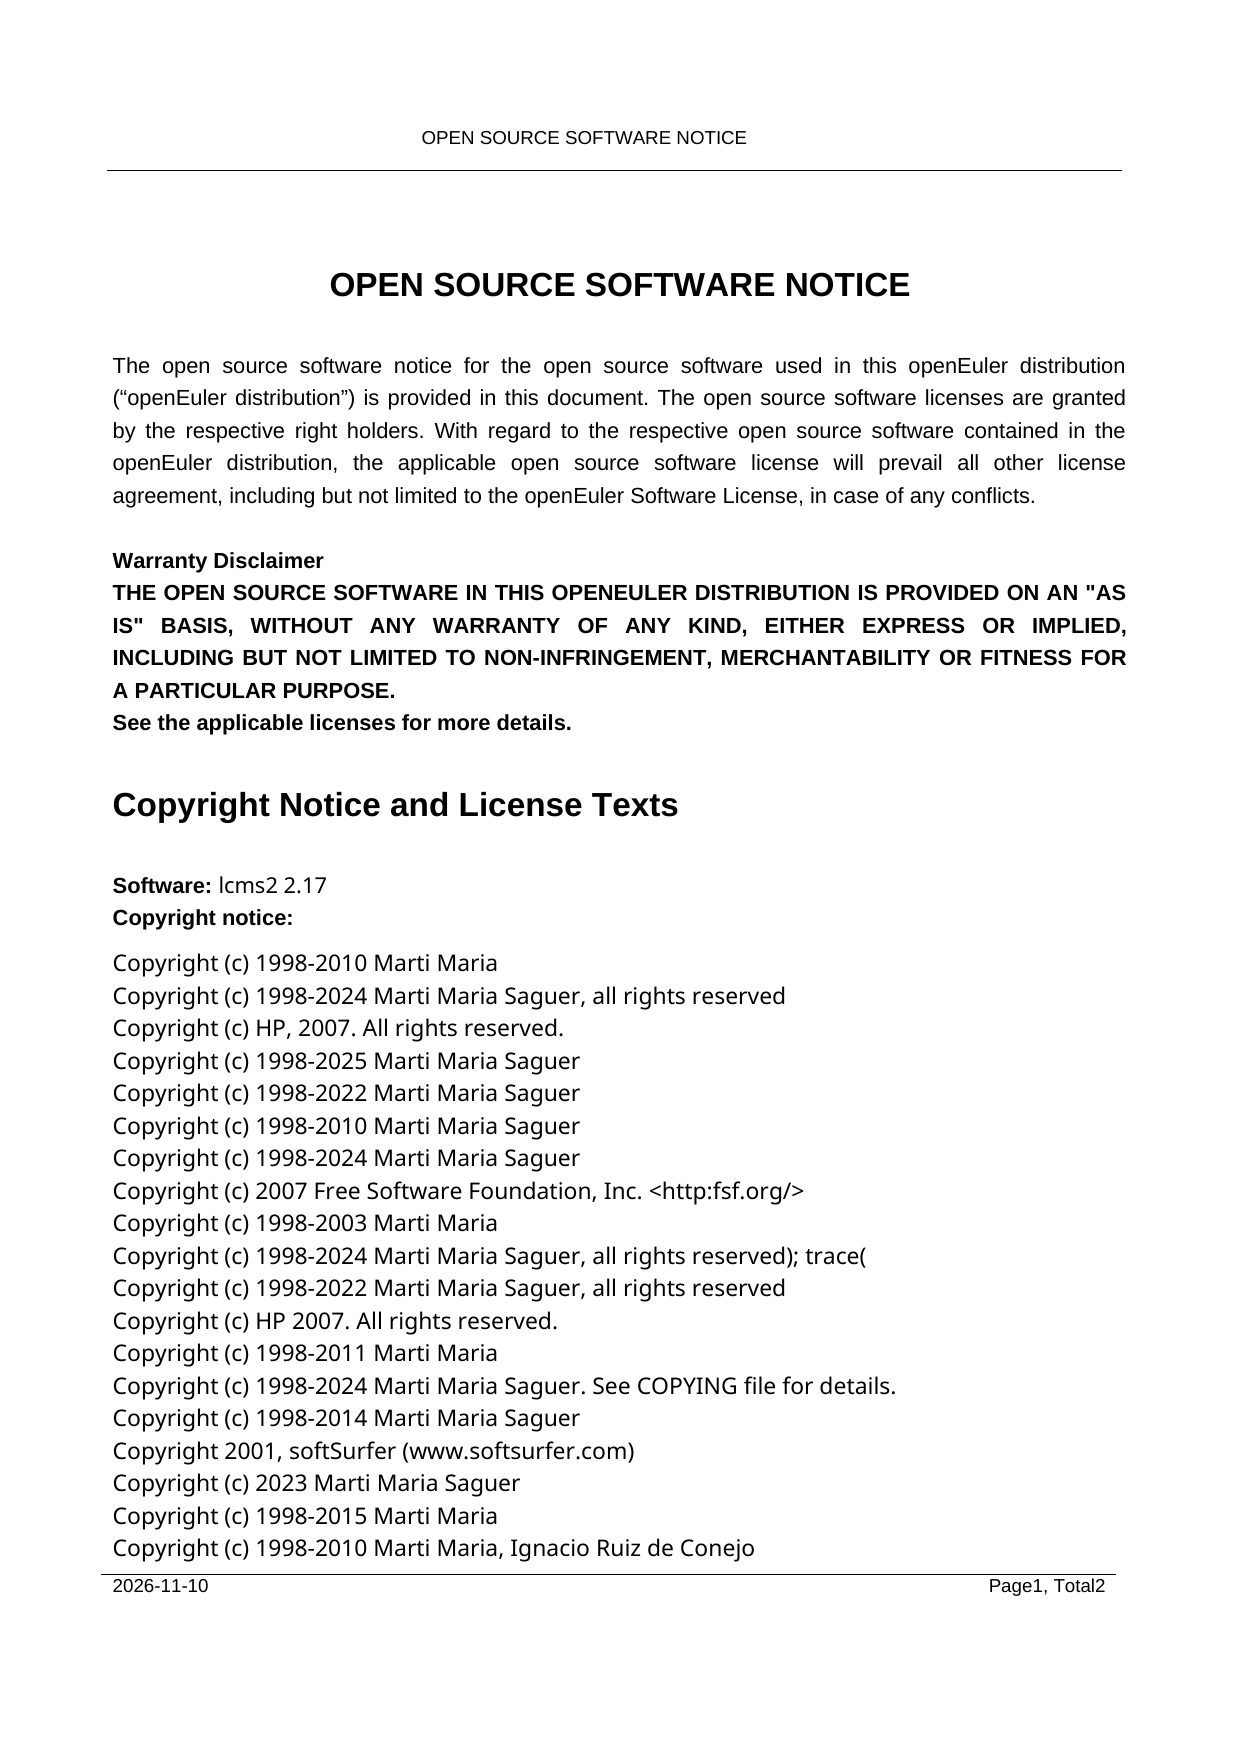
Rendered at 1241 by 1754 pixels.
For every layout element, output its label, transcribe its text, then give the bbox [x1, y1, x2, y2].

title Software: lcms2 2.17 [112, 869, 1128, 901]
text THE OPEN SOURCE SOFTWARE IN THIS OPENEULER DISTRIBUTION IS PROVIDED ON AN "AS IS" BASIS, WITHOUT ANY WARRANTY OF ANY KIND, EITHER EXPRESS OR IMPLIED, INCLUDING BUT NOT LIMITED TO NON-INFRINGEMENT, MERCHANTABILITY OR FITNESS FOR A PARTICULAR PURPOSE. See the applicable licenses for more details. [112, 576, 1128, 739]
text OPEN SOURCE SOFTWARE NOTICE [112, 251, 1128, 316]
text Warranty Disclaimer [112, 544, 1128, 576]
text Copyright notice: [112, 901, 1128, 934]
text Copyright Notice and License Texts [112, 771, 1128, 836]
text The open source software notice for the open source software used in this openEuler distribution (“openEuler distribution”) is provided in this document. The open source software licenses are granted by the respective right holders. With regard to the respective open source software contained in the openEuler distribution, the applicable open source software license will prevail all other license agreement, including but not limited to the openEuler Software License, in case of any conflicts. [112, 349, 1128, 511]
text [112, 947, 1128, 1564]
